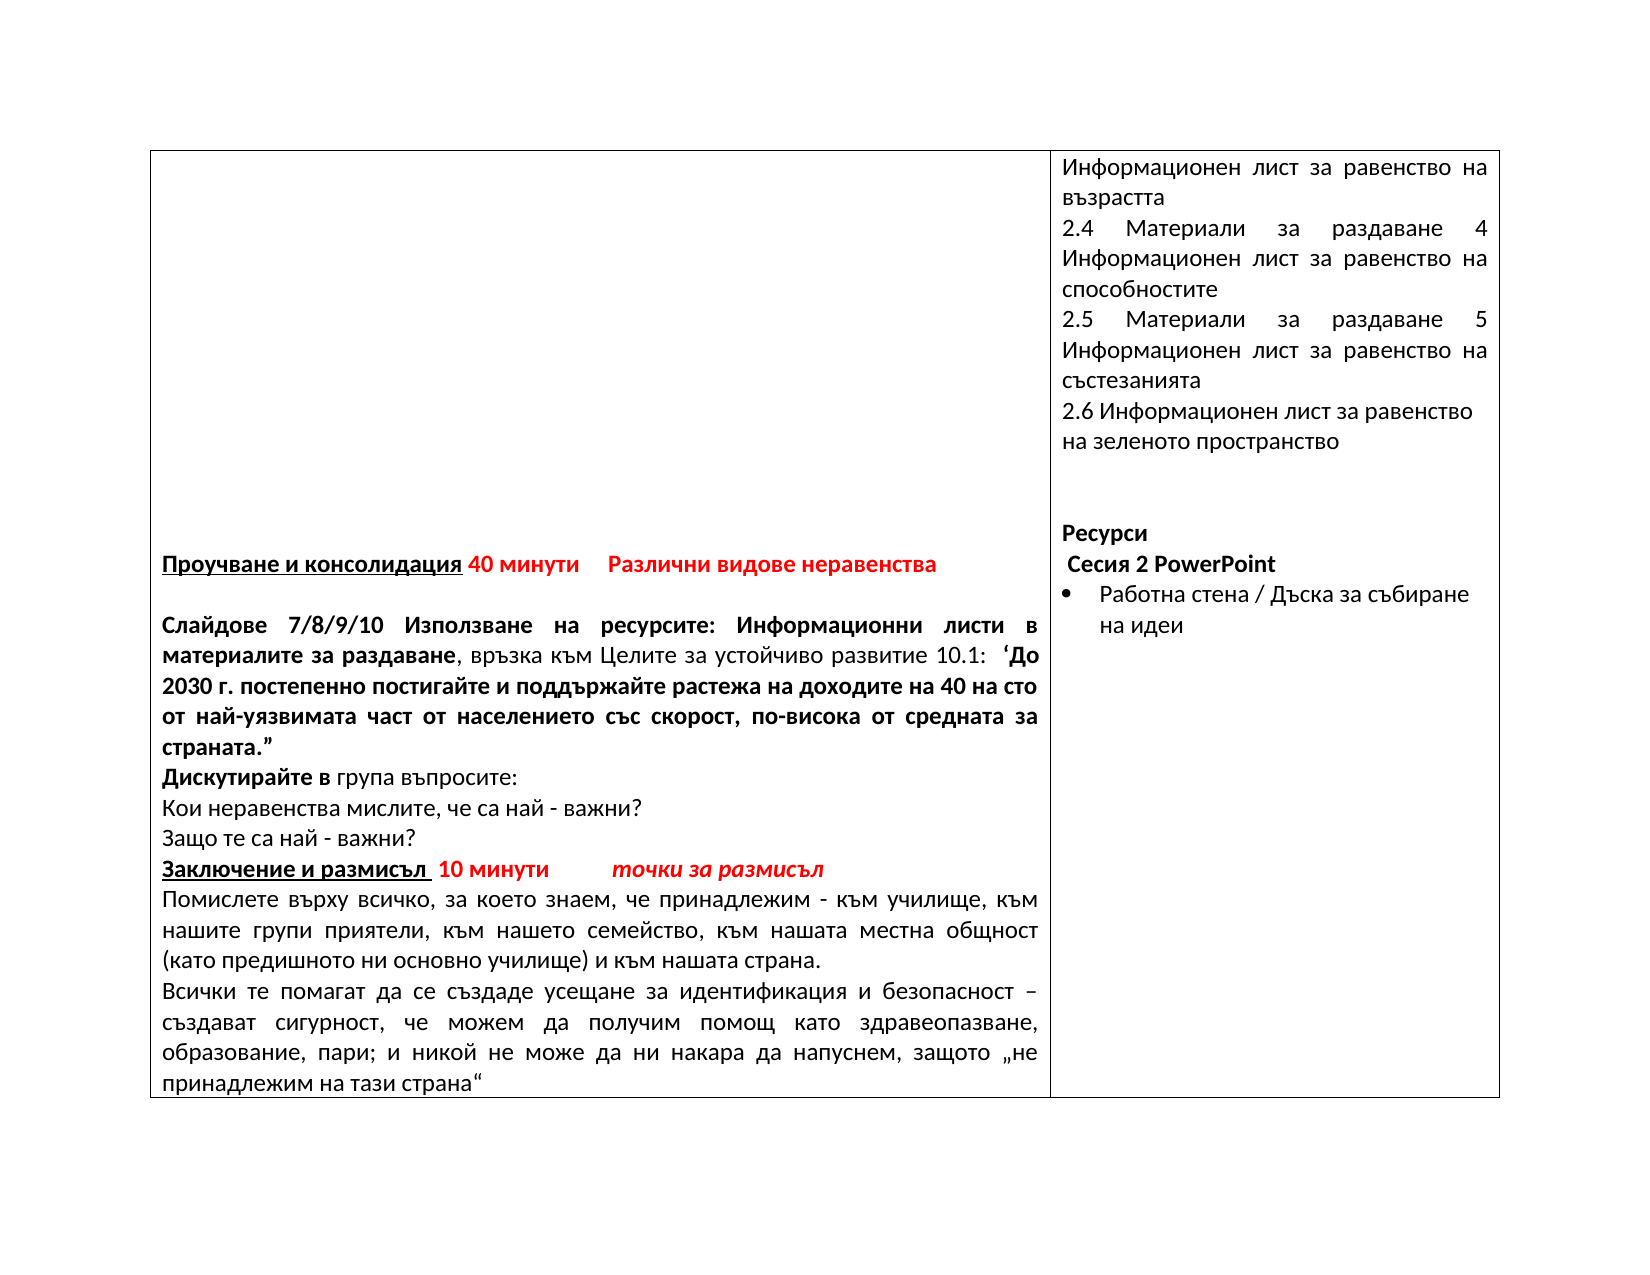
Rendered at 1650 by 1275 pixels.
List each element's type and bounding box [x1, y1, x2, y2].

table_cell [1051, 151, 1499, 1097]
table_cell [151, 151, 1050, 1097]
